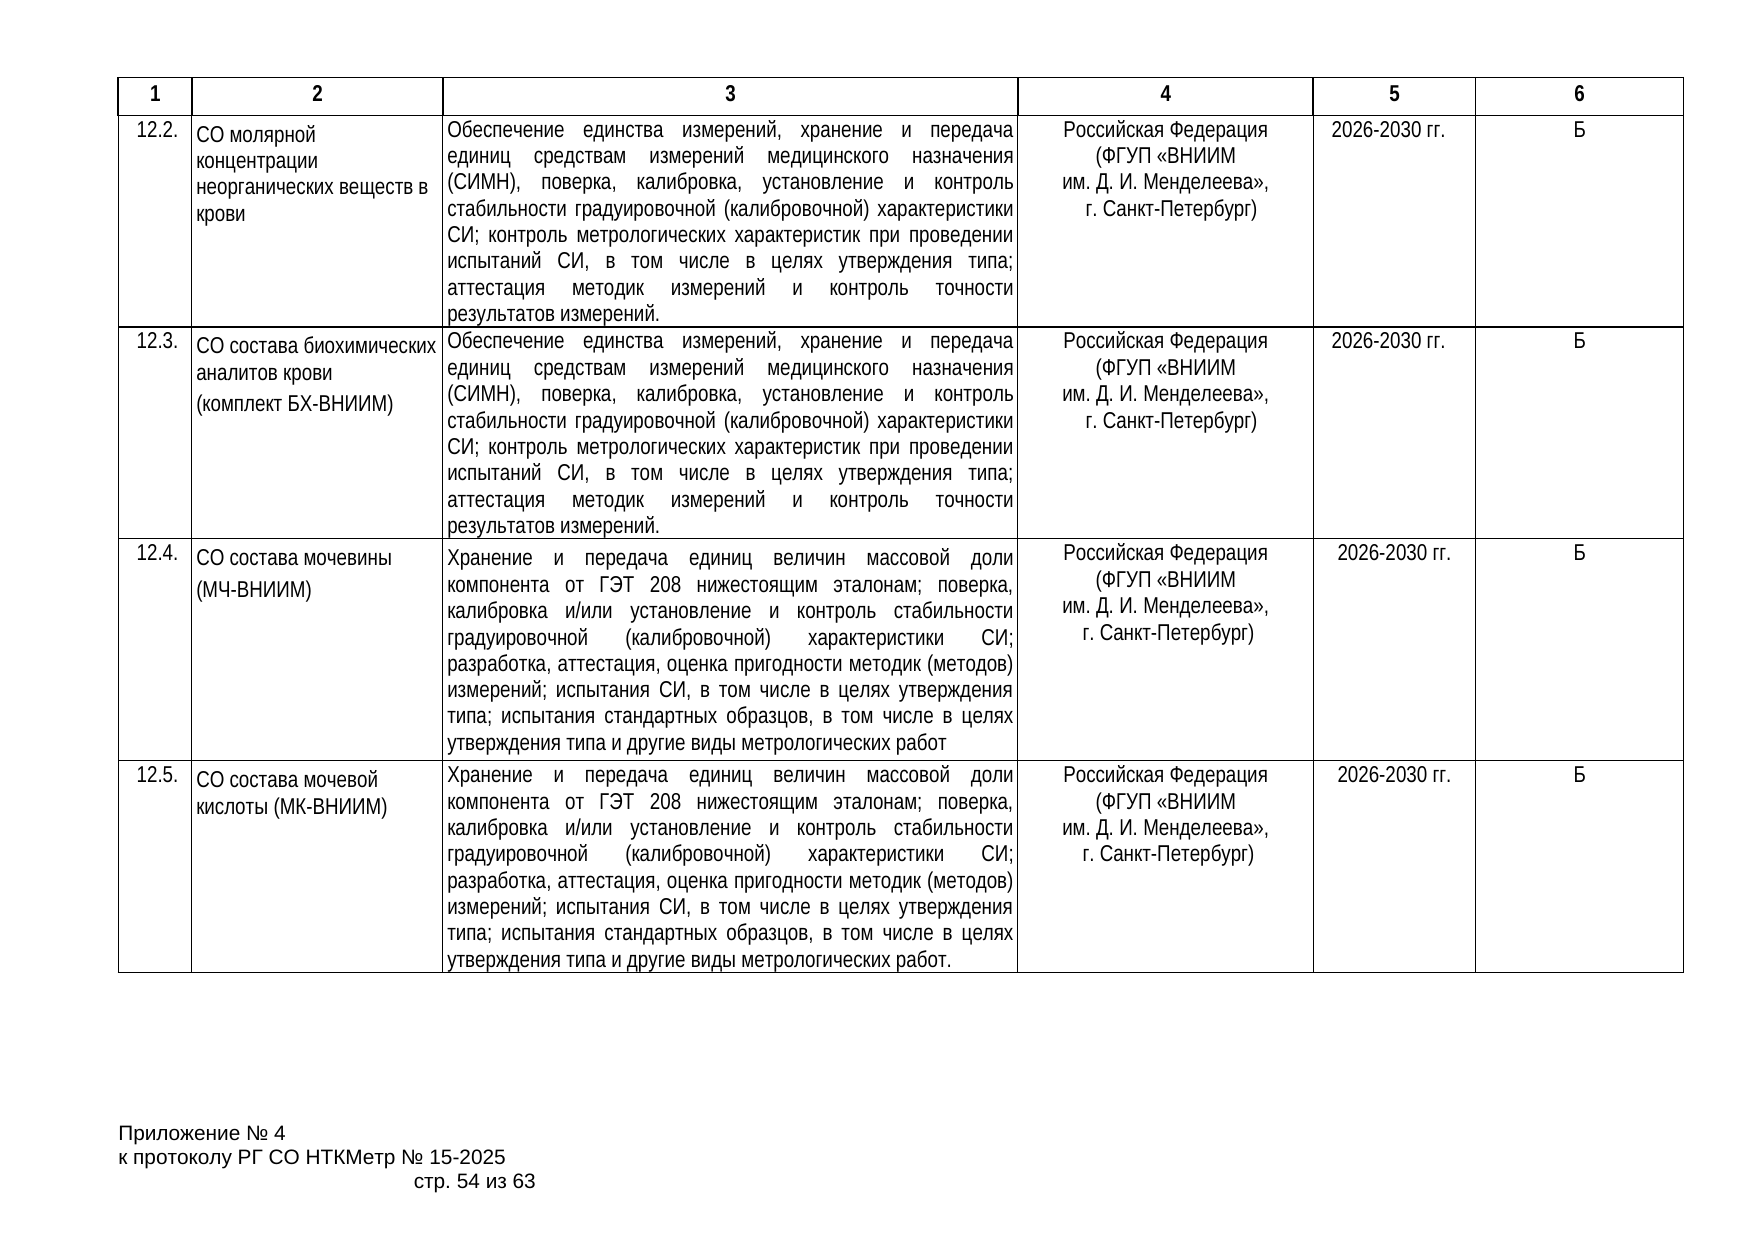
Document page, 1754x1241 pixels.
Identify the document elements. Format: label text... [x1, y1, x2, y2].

table_cell 2026-2030 гг. [1314, 116, 1475, 326]
table_cell [119, 116, 191, 326]
table_cell Б [1476, 539, 1683, 760]
table_header 1 [119, 78, 191, 114]
table_header 2 [193, 78, 442, 114]
table_cell СО состава мочевой кислоты (МК-ВНИИМ) [192, 761, 442, 972]
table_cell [1018, 116, 1313, 326]
table_header 6 [1476, 78, 1683, 114]
table_cell СО молярной концентрации неорганических веществ в крови [192, 116, 442, 326]
table_header 3 [444, 78, 1017, 114]
table_cell Б [1476, 761, 1683, 972]
table_cell [119, 328, 191, 538]
table_cell СО состава биохимических аналитов крови (комплект БХ-ВНИИМ) [192, 328, 442, 538]
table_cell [1018, 761, 1313, 972]
table_header 4 [1019, 78, 1312, 114]
table_cell 2026-2030 гг. [1314, 761, 1475, 972]
table_cell [119, 761, 191, 972]
table_cell [119, 539, 191, 760]
table_cell 2026-2030 гг. [1314, 539, 1475, 760]
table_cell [443, 116, 1017, 326]
table_cell Хранение и передача единиц величин массовой доли компонента от ГЭТ 208 нижестоящим эталонам; поверка, калибровка и/или установление и контроль стабильности градуировочной (калибровочной) характеристики СИ; разработка, аттестация, оценка пригодности методик (методов) измерений; испытания СИ, в том числе в целях утверждения типа; испытания стандартных образцов, в том числе в целях утверждения типа и другие виды метрологических работ [443, 539, 1017, 760]
table_cell 2026-2030 гг. [1314, 328, 1475, 538]
table_cell Российская Федерация (ФГУП «ВНИИМ им. Д. И. Менделеева», г. Санкт-Петербург) [1018, 539, 1313, 760]
table_cell Хранение и передача единиц величин массовой доли компонента от ГЭТ 208 нижестоящим эталонам; поверка, калибровка и/или установление и контроль стабильности градуировочной (калибровочной) характеристики СИ; разработка, аттестация, оценка пригодности методик (методов) измерений; испытания СИ, в том числе в целях утверждения типа; испытания стандартных образцов, в том числе в целях утверждения типа и другие виды метрологических работ. [443, 761, 1017, 972]
table_header 5 [1314, 78, 1475, 114]
table_cell Российская Федерация (ФГУП «ВНИИМ им. Д. И. Менделеева», г. Санкт-Петербург) [1018, 328, 1313, 538]
table_cell СО состава мочевины (МЧ-ВНИИМ) [192, 539, 442, 760]
table_cell Б [1476, 116, 1683, 326]
table_cell Б [1476, 328, 1683, 538]
